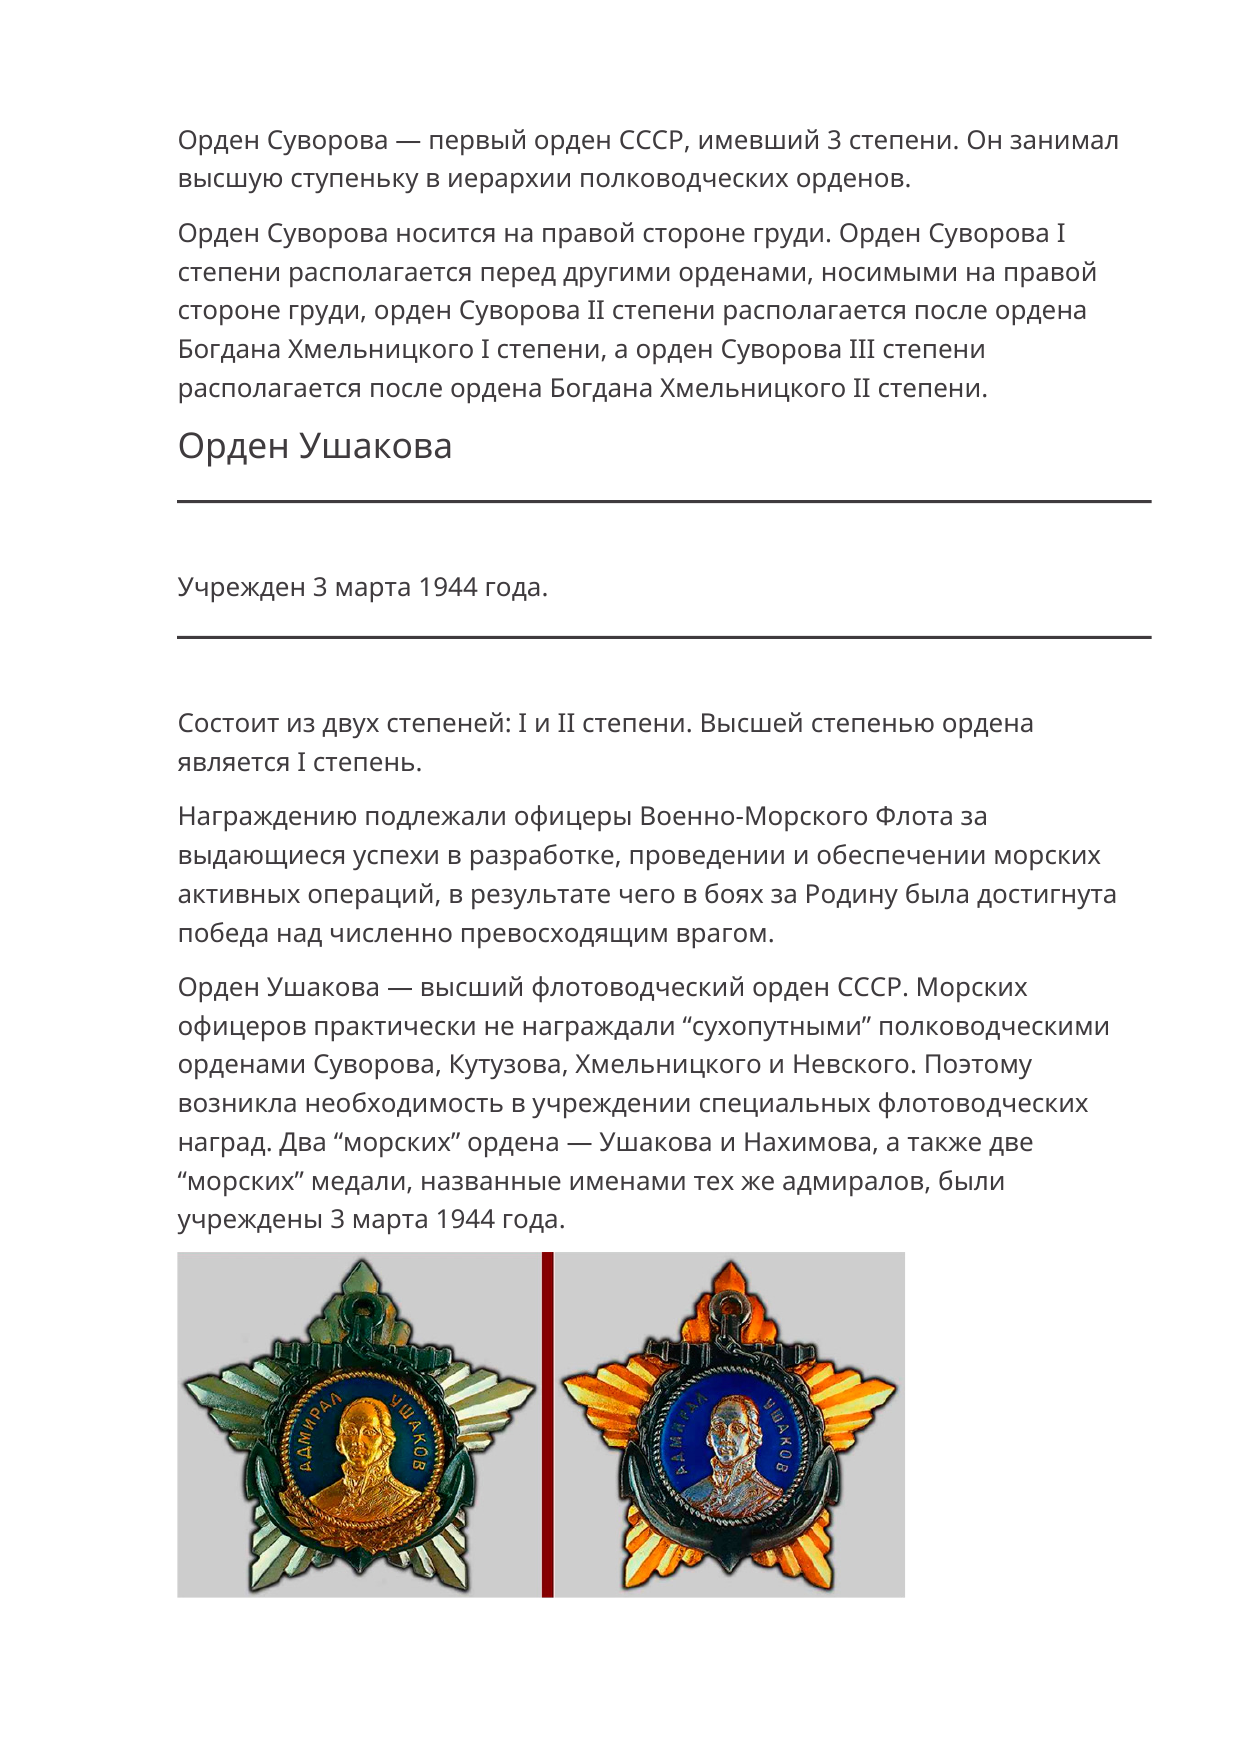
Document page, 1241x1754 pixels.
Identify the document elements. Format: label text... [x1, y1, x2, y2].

text Cостоит из двух степеней: I и II степени. Высшей степенью ордена является I степень. [177, 702, 1152, 779]
text Учрежден 3 марта 1944 года. [177, 566, 1152, 604]
text Орден Суворова носится на правой стороне груди. Орден Суворова I степени располагается перед другими орденами, носимыми на правой стороне груди, орден Суворова II степени располагается после ордена Богдана Хмельницкого I степени, а орден Суворова III степени располагается после ордена Богдана Хмельницкого II степени. [177, 211, 1152, 405]
text Награждению подлежали офицеры Военно-Морского Флота за выдающиеся успехи в разработке, проведении и обеспечении морских активных операций, в результате чего в боях за Родину была достигнута победа над численно превосходящим врагом. [177, 795, 1152, 950]
text Орден Суворова — первый орден СССР, имевший 3 степени. Он занимал высшую ступеньку в иерархии полководческих орденов. [177, 118, 1152, 196]
picture [177, 1252, 906, 1598]
text Орден Ушакова — высший флотоводческий орден СССР. Морских офицеров практически не награждали “сухопутными” полководческими орденами Суворова, Кутузова, Хмельницкого и Невского. Поэтому возникла необходимость в учреждении специальных флотоводческих наград. Два “морских” ордена — Ушакова и Нахимова, а также две “морских” медали, названные именами тех же адмиралов, были учреждены 3 марта 1944 года. [177, 965, 1152, 1237]
text Орден Ушакова [177, 421, 1152, 469]
